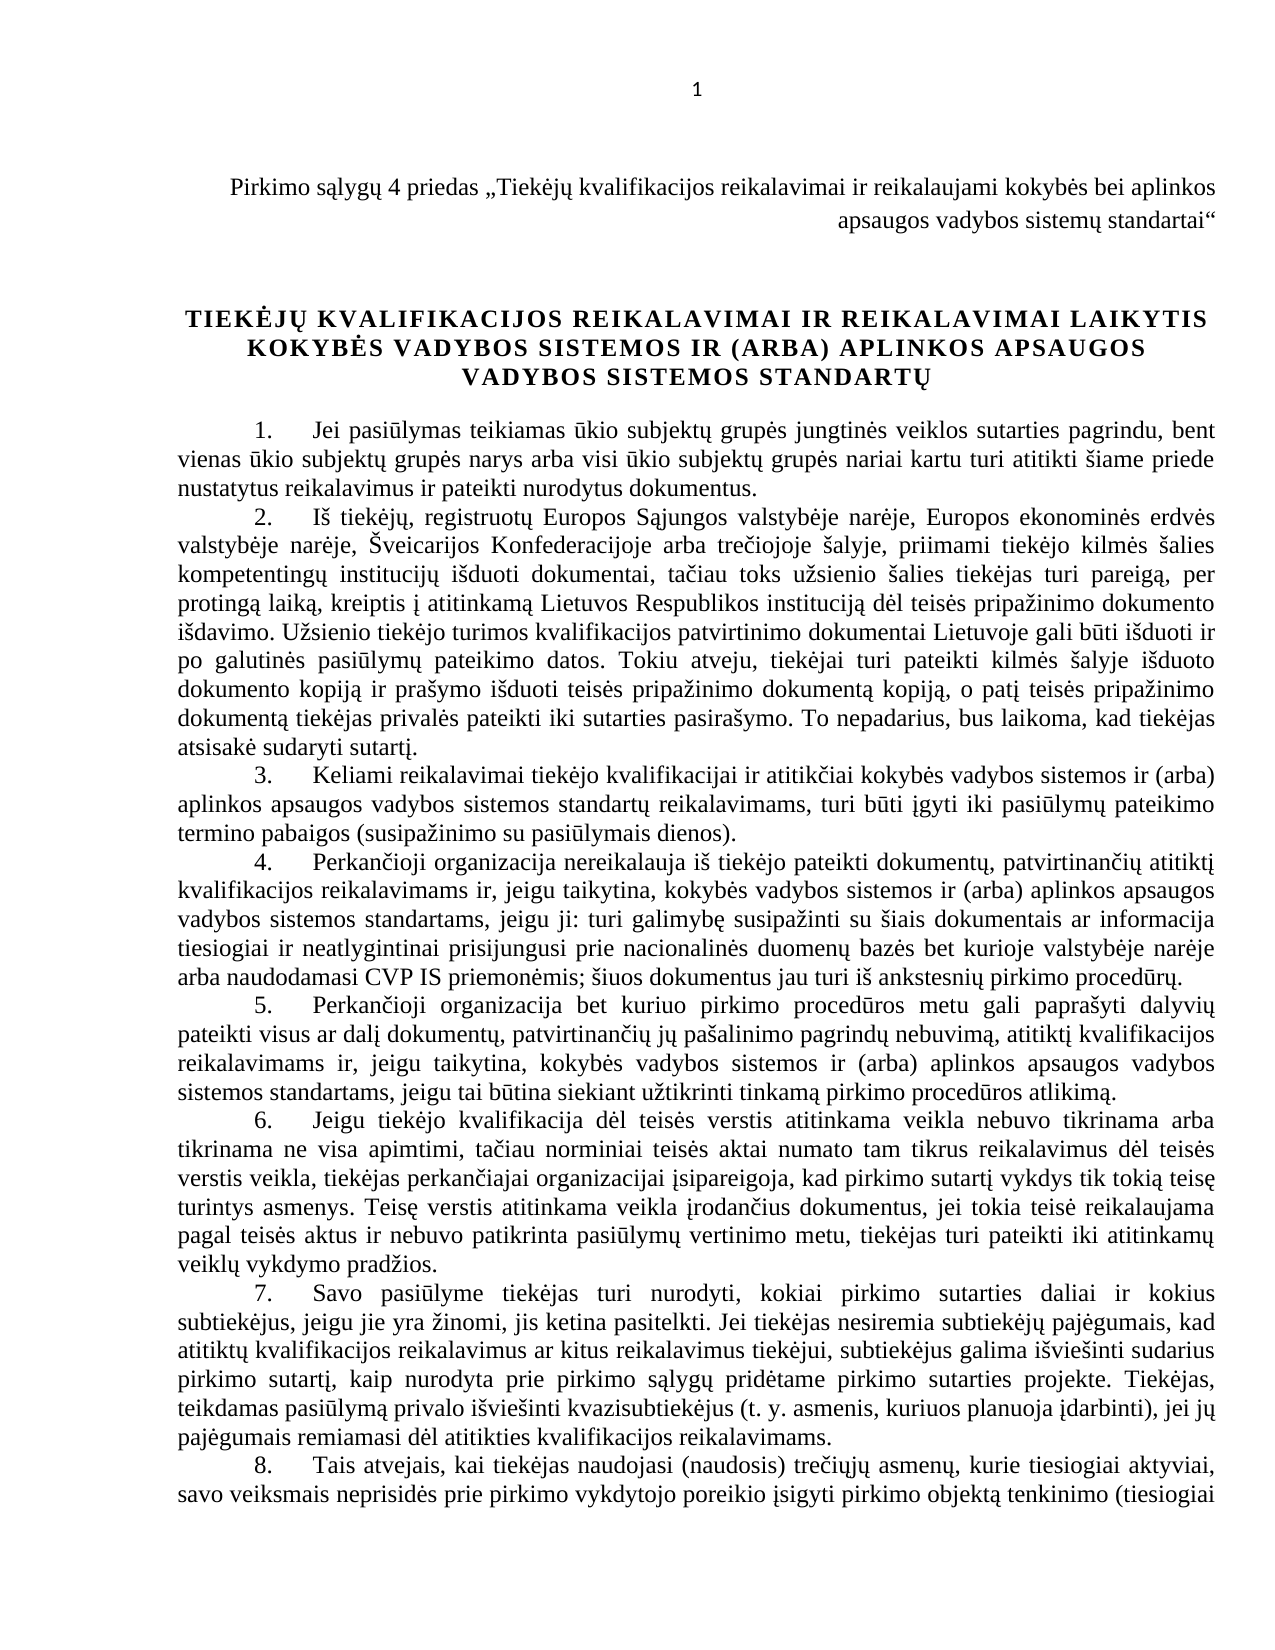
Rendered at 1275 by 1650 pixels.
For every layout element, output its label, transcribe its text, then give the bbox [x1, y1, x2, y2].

subtitle TIEKĖJŲ KVALIFIKACIJOS REIKALAVIMAI IR REIKALAVIMAI LAIKYTIS KOKYBĖS VADYBOS SISTEMOS IR (ARBA) APLINKOS APSAUGOS VADYBOS SISTEMOS STANDARTŲ [177, 304, 1216, 391]
list Jeigu tiekėjo kvalifikacija dėl teisės verstis atitinkama veikla nebuvo tikrinama arba tikrinama ne visa apimtimi, tačiau norminiai teisės aktai numato tam tikrus reikalavimus dėl teisės verstis veikla, tiekėjas perkančiajai organizacijai įsipareigoja, kad pirkimo sutartį vykdys tik tokią teisę turintys asmenys. Teisę verstis atitinkama veikla įrodančius dokumentus, jei tokia teisė reikalaujama pagal teisės aktus ir nebuvo patikrinta pasiūlymų vertinimo metu, tiekėjas turi pateikti iki atitinkamų veiklų vykdymo pradžios. [177, 1106, 1216, 1278]
list Iš tiekėjų, registruotų Europos Sąjungos valstybėje narėje, Europos ekonominės erdvės valstybėje narėje, Šveicarijos Konfederacijoje arba trečiojoje šalyje, priimami tiekėjo kilmės šalies kompetentingų institucijų išduoti dokumentai, tačiau toks užsienio šalies tiekėjas turi pareigą, per protingą laiką, kreiptis į atitinkamą Lietuvos Respublikos instituciją dėl teisės pripažinimo dokumento išdavimo. Užsienio tiekėjo turimos kvalifikacijos patvirtinimo dokumentai Lietuvoje gali būti išduoti ir po galutinės pasiūlymų pateikimo datos. Tokiu atveju, tiekėjai turi pateikti kilmės šalyje išduoto dokumento kopiją ir prašymo išduoti teisės pripažinimo dokumentą kopiją, o patį teisės pripažinimo dokumentą tiekėjas privalės pateikti iki sutarties pasirašymo. To nepadarius, bus laikoma, kad tiekėjas atsisakė sudaryti sutartį. [177, 502, 1216, 761]
list Perkančioji organizacija bet kuriuo pirkimo procedūros metu gali paprašyti dalyvių pateikti visus ar dalį dokumentų, patvirtinančių jų pašalinimo pagrindų nebuvimą, atitiktį kvalifikacijos reikalavimams ir, jeigu taikytina, kokybės vadybos sistemos ir (arba) aplinkos apsaugos vadybos sistemos standartams, jeigu tai būtina siekiant užtikrinti tinkamą pirkimo procedūros atlikimą. [177, 991, 1216, 1106]
list Perkančioji organizacija nereikalauja iš tiekėjo pateikti dokumentų, patvirtinančių atitiktį kvalifikacijos reikalavimams ir, jeigu taikytina, kokybės vadybos sistemos ir (arba) aplinkos apsaugos vadybos sistemos standartams, jeigu ji: turi galimybę susipažinti su šiais dokumentais ar informacija tiesiogiai ir neatlygintinai prisijungusi prie nacionalinės duomenų bazės bet kurioje valstybėje narėje arba naudodamasi CVP IS priemonėmis; šiuos dokumentus jau turi iš ankstesnių pirkimo procedūrų. [177, 847, 1216, 991]
list Keliami reikalavimai tiekėjo kvalifikacijai ir atitikčiai kokybės vadybos sistemos ir (arba) aplinkos apsaugos vadybos sistemos standartų reikalavimams, turi būti įgyti iki pasiūlymų pateikimo termino pabaigos (susipažinimo su pasiūlymais dienos). [177, 761, 1216, 847]
text Pirkimo sąlygų 4 priedas „Tiekėjų kvalifikacijos reikalavimai ir reikalaujami kokybės bei aplinkos apsaugos vadybos sistemų standartai“ [177, 172, 1216, 234]
list Savo pasiūlyme tiekėjas turi nurodyti, kokiai pirkimo sutarties daliai ir kokius subtiekėjus, jeigu jie yra žinomi, jis ketina pasitelkti. Jei tiekėjas nesiremia subtiekėjų pajėgumais, kad atitiktų kvalifikacijos reikalavimus ar kitus reikalavimus tiekėjui, subtiekėjus galima išviešinti sudarius pirkimo sutartį, kaip nurodyta prie pirkimo sąlygų pridėtame pirkimo sutarties projekte. Tiekėjas, teikdamas pasiūlymą privalo išviešinti kvazisubtiekėjus (t. y. asmenis, kuriuos planuoja įdarbinti), jei jų pajėgumais remiamasi dėl atitikties kvalifikacijos reikalavimams. [177, 1278, 1216, 1451]
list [177, 1451, 1216, 1508]
list Jei pasiūlymas teikiamas ūkio subjektų grupės jungtinės veiklos sutarties pagrindu, bent vienas ūkio subjektų grupės narys arba visi ūkio subjektų grupės nariai kartu turi atitikti šiame priede nustatytus reikalavimus ir pateikti nurodytus dokumentus. [177, 416, 1216, 502]
